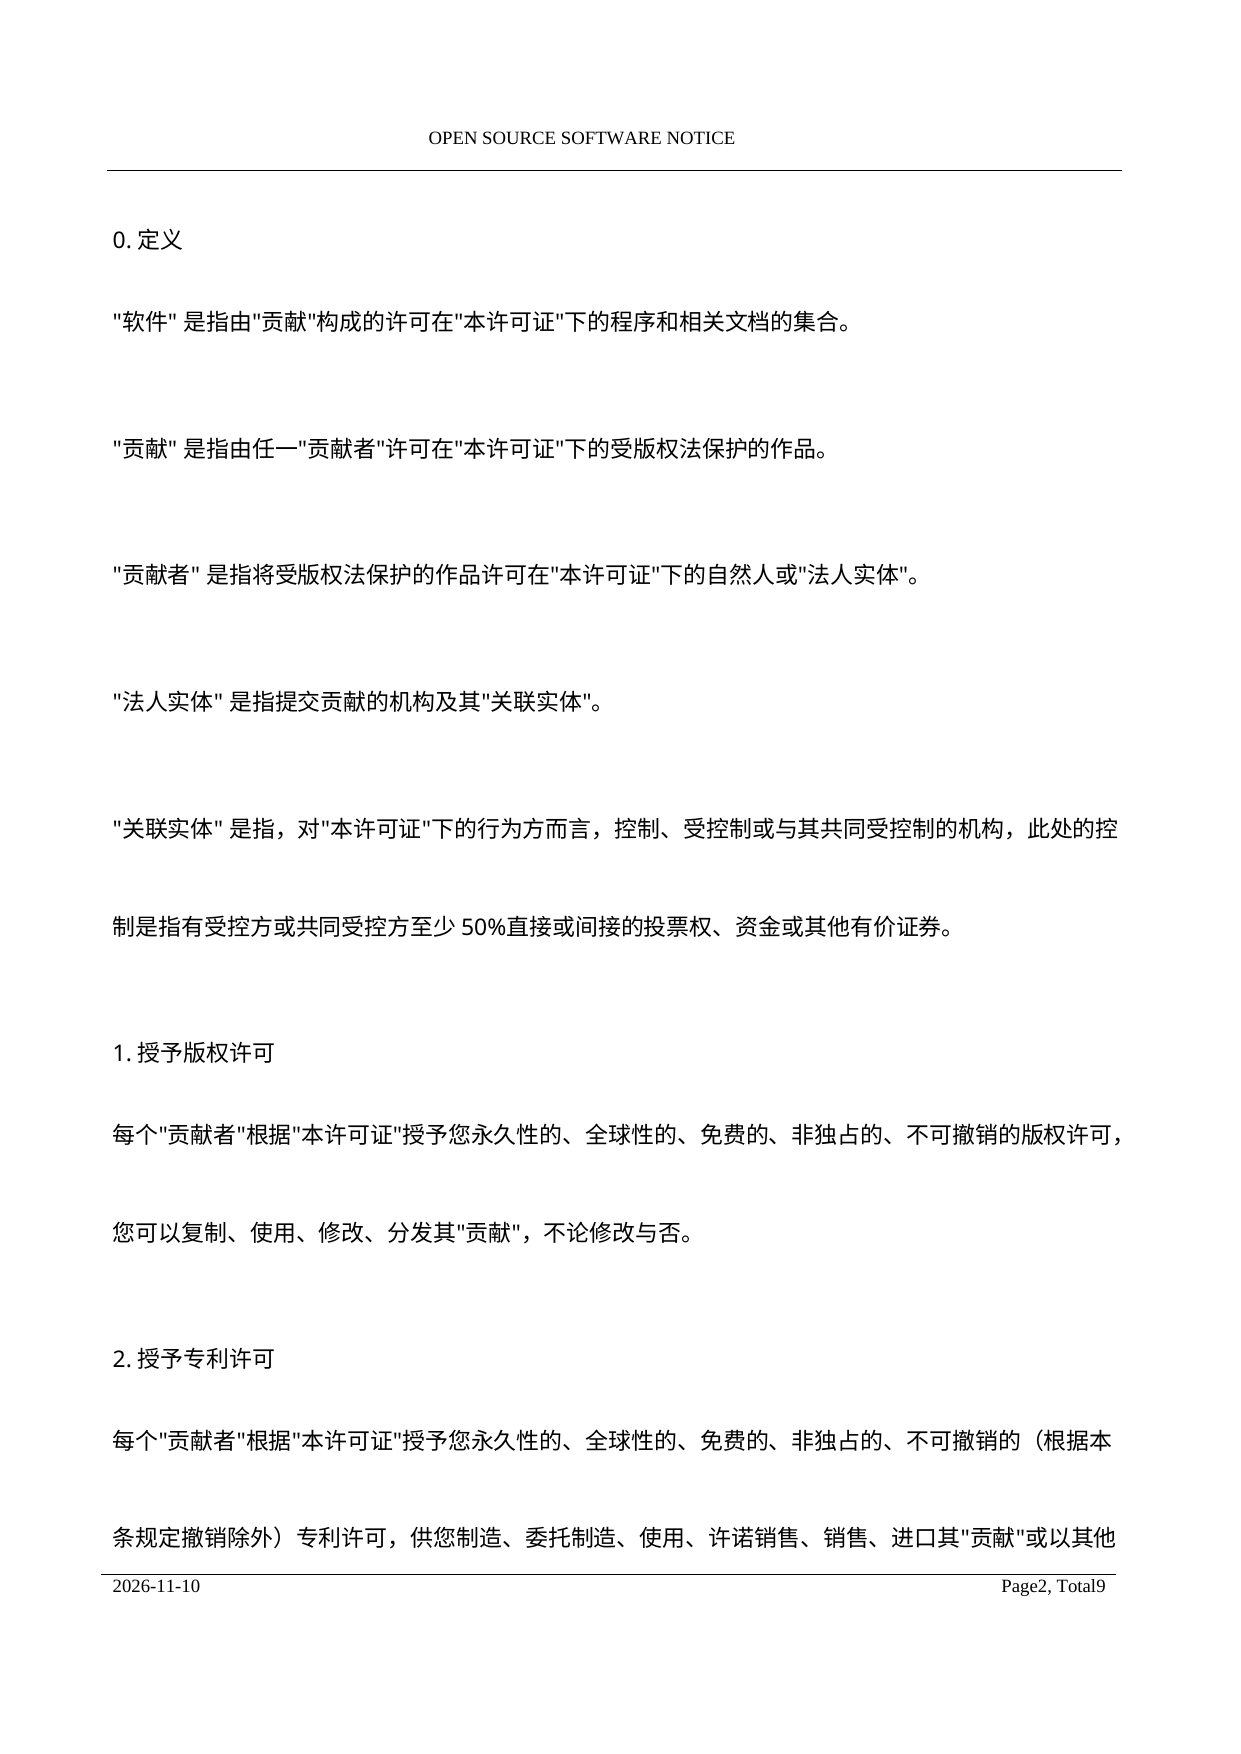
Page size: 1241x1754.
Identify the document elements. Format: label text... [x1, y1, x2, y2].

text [112, 1407, 1128, 1569]
text 每个"贡献者"根据"本许可证"授予您永久性的、全球性的、免费的、非独占的、不可撤销的版权许可，您可以复制、使用、修改、分发其"贡献"，不论修改与否。 [112, 1101, 1128, 1263]
text 1. 授予版权许可 [112, 1019, 1128, 1084]
text "关联实体" 是指，对"本许可证"下的行为方而言，控制、受控制或与其共同受控制的机构，此处的控制是指有受控方或共同受控方至少50%直接或间接的投票权、资金或其他有价证券。 [112, 795, 1128, 958]
text 0. 定义 [112, 206, 1128, 271]
text 2. 授予专利许可 [112, 1325, 1128, 1390]
text "贡献" 是指由任一"贡献者"许可在"本许可证"下的受版权法保护的作品。 [112, 415, 1128, 480]
text "软件" 是指由"贡献"构成的许可在"本许可证"下的程序和相关文档的集合。 [112, 288, 1128, 353]
text "法人实体" 是指提交贡献的机构及其"关联实体"。 [112, 668, 1128, 733]
text "贡献者" 是指将受版权法保护的作品许可在"本许可证"下的自然人或"法人实体"。 [112, 542, 1128, 607]
